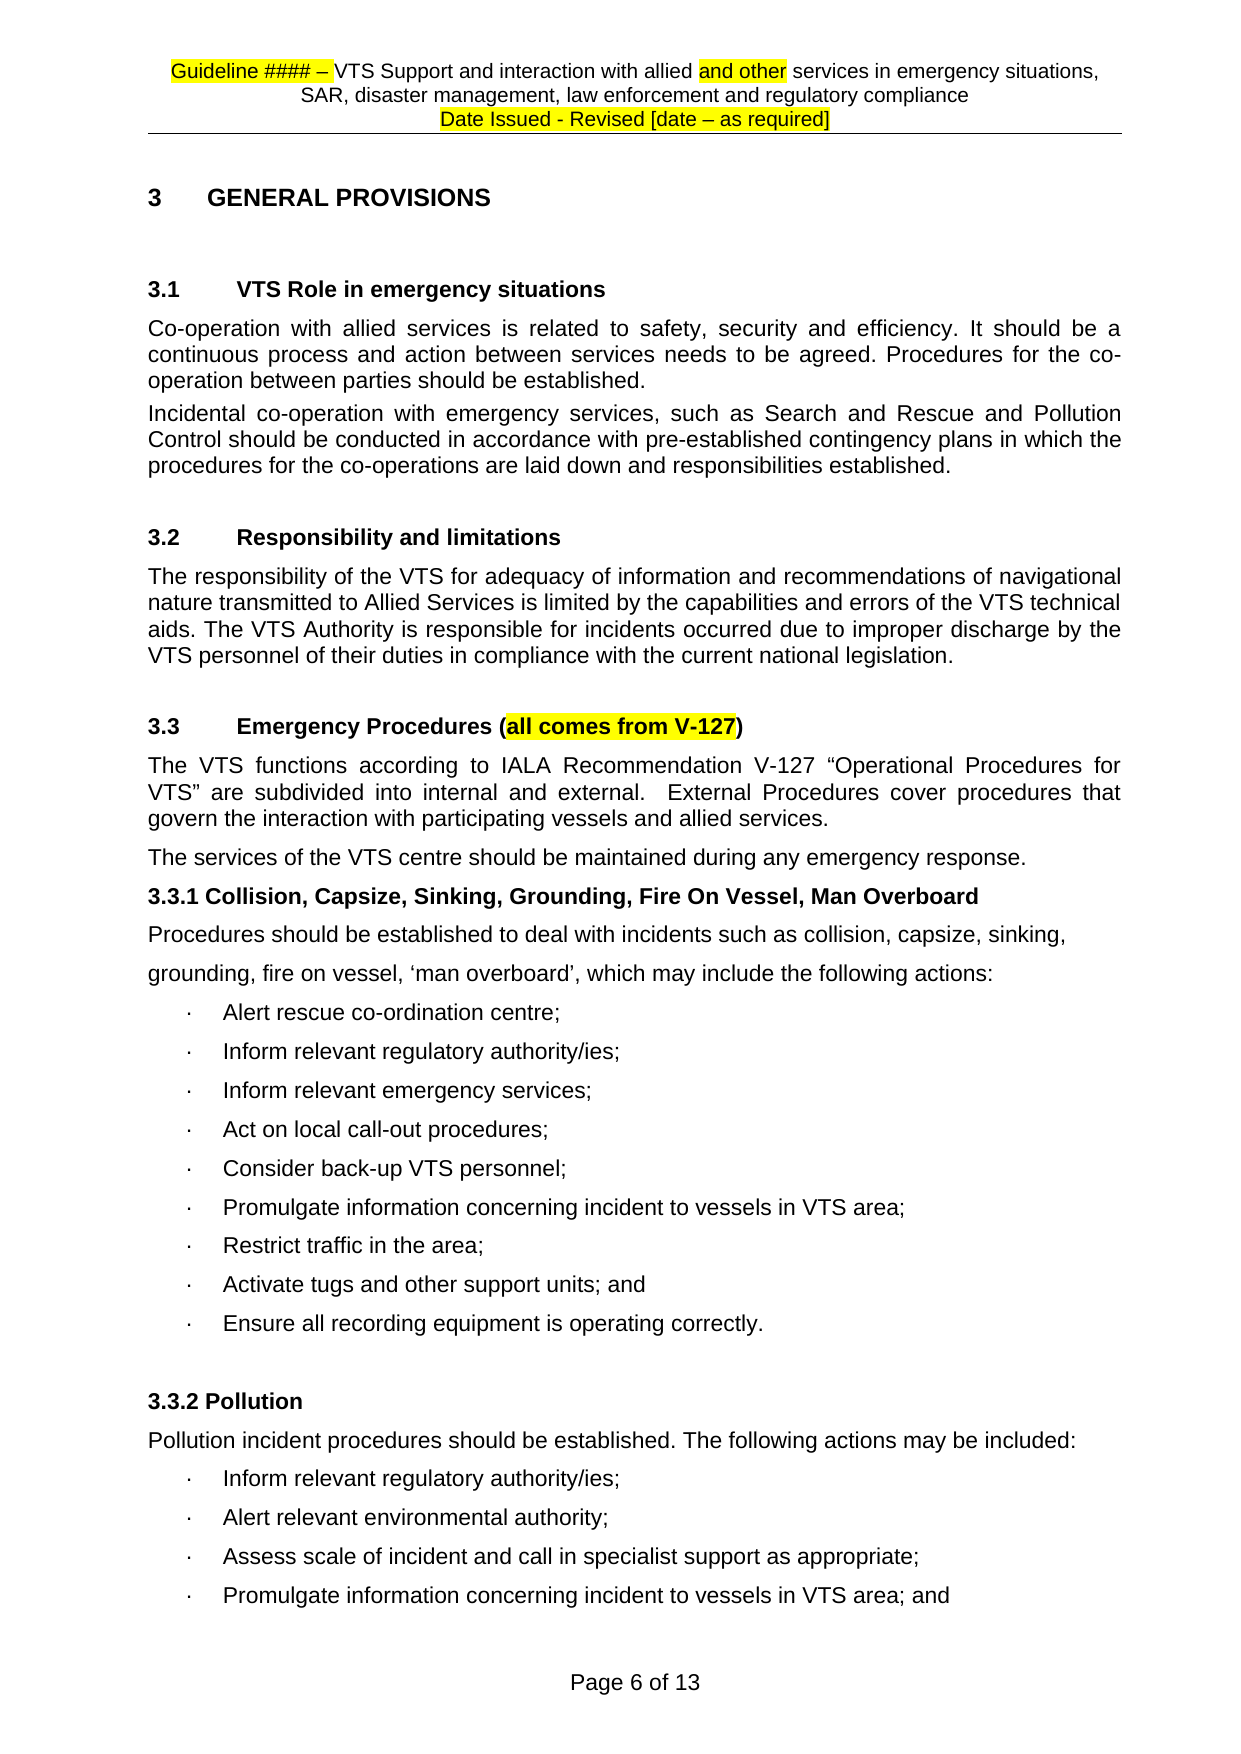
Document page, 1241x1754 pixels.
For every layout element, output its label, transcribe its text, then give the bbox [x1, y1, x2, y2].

text 3.3.2 Pollution [148, 1388, 1122, 1414]
text 3.3.1 Collision, Capsize, Sinking, Grounding, Fire On Vessel, Man Overboard [148, 883, 1122, 909]
list Promulgate information concerning incident to vessels in VTS area; and [185, 1582, 1122, 1608]
list Promulgate information concerning incident to vessels in VTS area; [185, 1193, 1122, 1220]
subtitle Responsibility and limitations [148, 524, 1122, 550]
list Assess scale of incident and call in specialist support as appropriate; [185, 1543, 1122, 1569]
list Alert relevant environmental authority; [185, 1504, 1122, 1531]
list Activate tugs and other support units; and [185, 1271, 1122, 1297]
text The responsibility of the VTS for adequacy of information and recommendations of navigational nature transmitted to Allied Services is limited by the capabilities and errors of the VTS technical aids. The VTS Authority is responsible for incidents occurred due to improper discharge by the VTS personnel of their duties in compliance with the current national legislation. [148, 563, 1122, 668]
list Restrict traffic in the area; [185, 1232, 1122, 1259]
text grounding, fire on vessel, ‘man overboard’, which may include the following actions: [148, 960, 1122, 987]
text Procedures should be established to deal with incidents such as collision, capsize, sinking, [148, 921, 1122, 948]
text Incidental co-operation with emergency services, such as Search and Rescue and Pollution Control should be conducted in accordance with pre-established contingency plans in which the procedures for the co-operations are laid down and responsibilities established. [148, 400, 1122, 479]
list Ensure all recording equipment is operating correctly. [185, 1310, 1122, 1336]
subtitle Emergency Procedures (all comes from V-127) [148, 713, 506, 740]
list Inform relevant regulatory authority/ies; [185, 1465, 1122, 1492]
list Inform relevant emergency services; [185, 1077, 1122, 1103]
subtitle Emergency Procedures (all comes from V-127) [736, 713, 1122, 740]
text Co-operation with allied services is related to safety, security and efficiency. It should be a continuous process and action between services needs to be agreed. Procedures for the co-operation between parties should be established. [148, 314, 1122, 393]
subtitle VTS Role in emergency situations [148, 276, 1122, 302]
list Inform relevant regulatory authority/ies; [185, 1038, 1122, 1064]
subtitle GENERAL PROVISIONS [148, 183, 1122, 212]
list Consider back-up VTS personnel; [185, 1154, 1122, 1181]
list Alert rescue co-ordination centre; [185, 999, 1122, 1026]
text The VTS functions according to IALA Recommendation V-127 “Operational Procedures for VTS” are subdivided into internal and external. External Procedures cover procedures that govern the interaction with participating vessels and allied services. [148, 752, 1122, 831]
text Pollution incident procedures should be established. The following actions may be included: [148, 1427, 1122, 1453]
list Act on local call-out procedures; [185, 1116, 1122, 1142]
text The services of the VTS centre should be maintained during any emergency response. [148, 844, 1122, 870]
